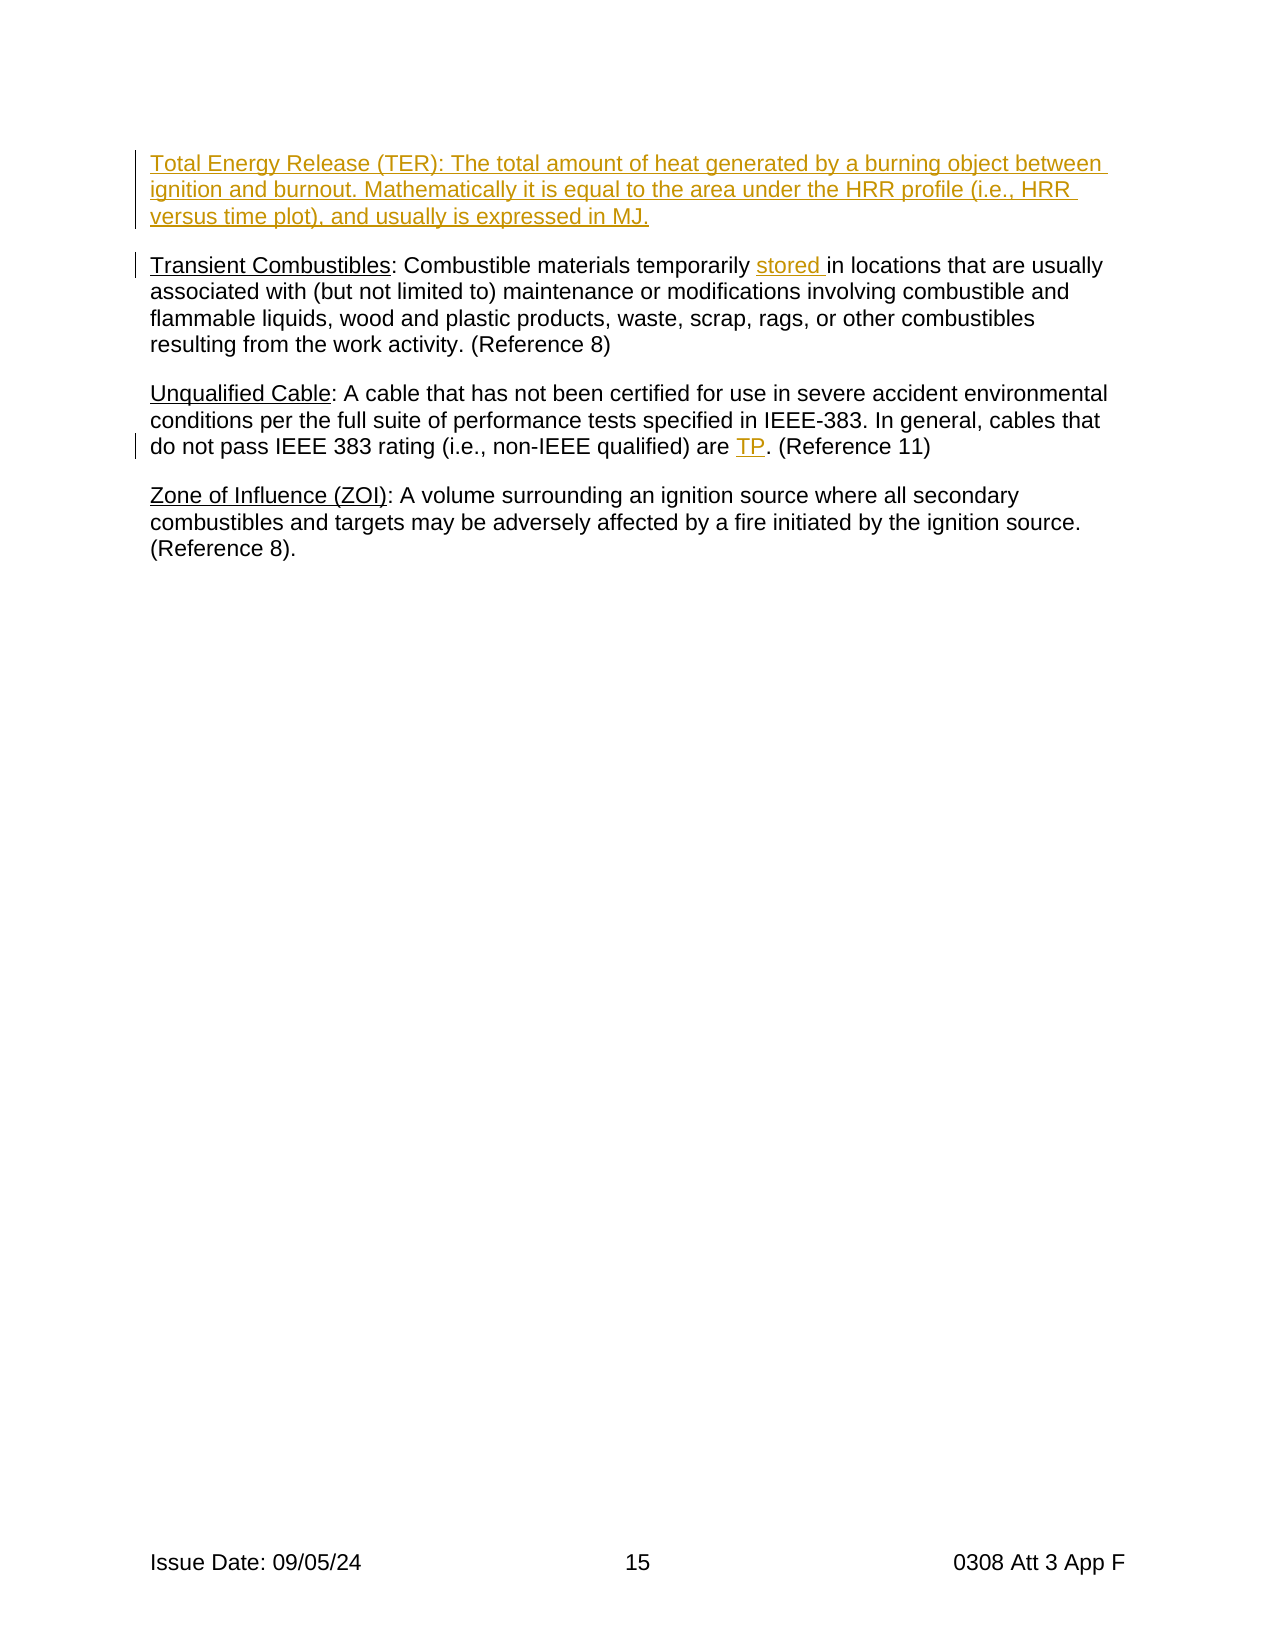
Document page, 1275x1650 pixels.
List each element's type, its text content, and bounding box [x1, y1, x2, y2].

text Unqualified Cable: A cable that has not been certified for use in severe accident environmental conditions per the full suite of performance tests specified in IEEE-383. In general, cables that do not pass IEEE 383 rating (i.e., non-IEEE qualified) are . (Reference 11) [150, 380, 1125, 459]
text Zone of Influence (ZOI): A volume surrounding an ignition source where all secondary combustibles and targets may be adversely affected by a fire initiated by the ignition source. (Reference 8). [150, 482, 1125, 561]
text Transient Combustibles: Combustible materials temporarily in locations that are usually associated with (but not limited to) maintenance or modifications involving combustible and flammable liquids, wood and plastic products, waste, scrap, rags, or other combustibles resulting from the work activity. (Reference 8) [150, 252, 1125, 357]
